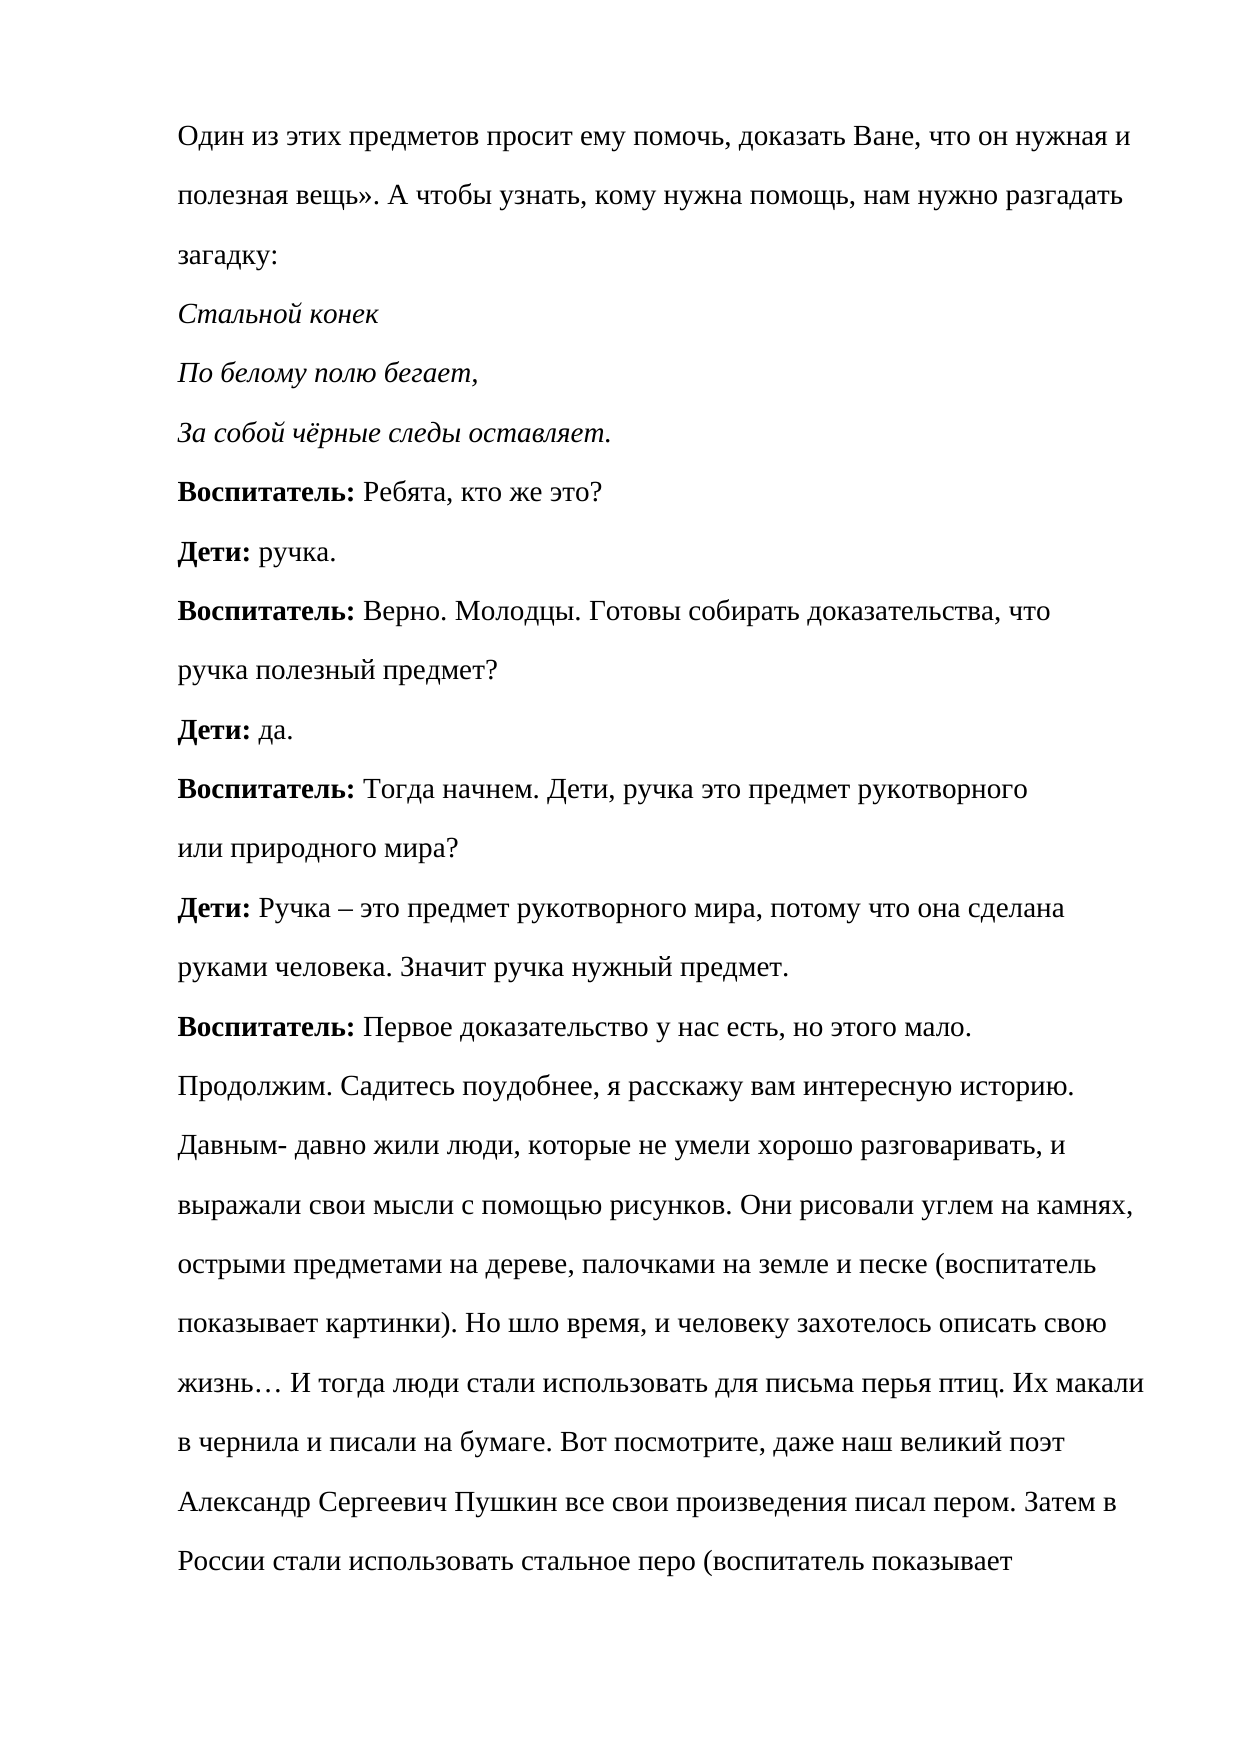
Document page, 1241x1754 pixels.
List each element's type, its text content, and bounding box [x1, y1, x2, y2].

text Стальной конек [177, 296, 1152, 330]
text Давным- давно жили люди, которые не умели хорошо разговаривать, и [177, 1127, 1152, 1161]
text Продолжим. Садитесь поудобнее, я расскажу вам интересную историю. [177, 1068, 1152, 1102]
text России стали использовать стальное перо (воспитатель показывает [177, 1543, 1152, 1577]
text Воспитатель: Первое доказательство у нас есть, но этого мало. [177, 1009, 1152, 1042]
text загадку: [177, 237, 1152, 270]
text руками человека. Значит ручка нужный предмет. [177, 949, 1152, 983]
text выражали свои мысли с помощью рисунков. Они рисовали углем на камнях, [177, 1187, 1152, 1220]
text показывает картинки). Но шло время, и человеку захотелось описать свою [177, 1306, 1152, 1339]
text Александр Сергеевич Пушкин все свои произведения писал пером. Затем в [177, 1484, 1152, 1517]
text ручка полезный предмет? [177, 652, 1152, 686]
text Дети: ручка. [177, 534, 1152, 567]
text Дети: Ручка – это предмет рукотворного мира, потому что она сделана [177, 890, 1152, 923]
text жизнь… И тогда люди стали использовать для письма перья птиц. Их макали [177, 1365, 1152, 1398]
text Воспитатель: Ребята, кто же это? [177, 474, 1152, 508]
text острыми предметами на дереве, палочками на земле и песке (воспитатель [177, 1246, 1152, 1280]
text в чернила и писали на бумаге. Вот посмотрите, даже наш великий поэт [177, 1424, 1152, 1458]
text Дети: да. [177, 712, 1152, 745]
text или природного мира? [177, 831, 1152, 864]
text полезная вещь». А чтобы узнать, кому нужна помощь, нам нужно разгадать [177, 177, 1152, 211]
text По белому полю бегает, [177, 356, 1152, 389]
text За собой чёрные следы оставляет. [177, 415, 1152, 448]
text Один из этих предметов просит ему помочь, доказать Ване, что он нужная и [177, 118, 1152, 152]
text Воспитатель: Тогда начнем. Дети, ручка это предмет рукотворного [177, 771, 1152, 805]
text Воспитатель: Верно. Молодцы. Готовы собирать доказательства, что [177, 593, 1152, 627]
